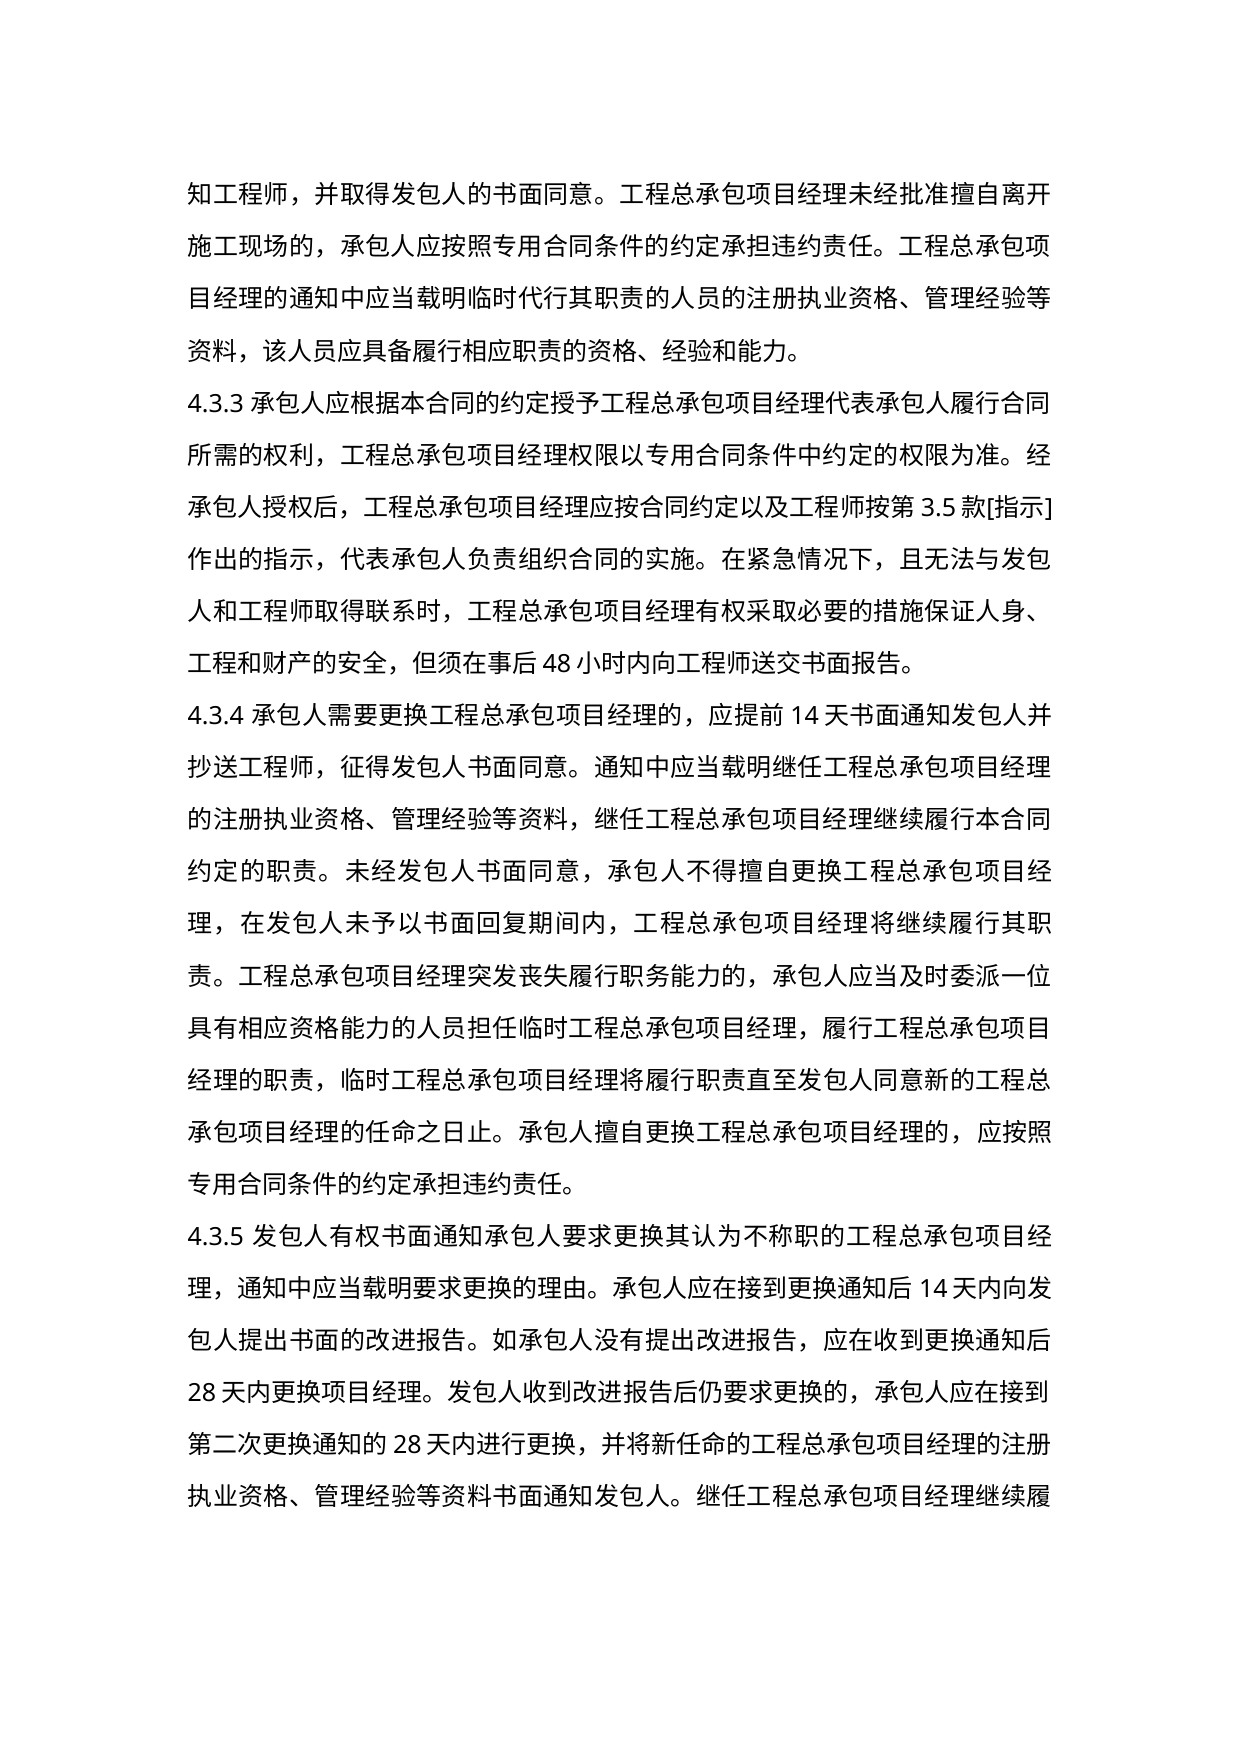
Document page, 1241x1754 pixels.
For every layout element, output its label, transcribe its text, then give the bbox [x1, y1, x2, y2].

list 4.3.3 承包人应根据本合同的约定授予工程总承包项目经理代表承包人履行合同所需的权利，工程总承包项目经理权限以专用合同条件中约定的权限为准。经承包人授权后，工程总承包项目经理应按合同约定以及工程师按第3.5款[指示]作出的指示，代表承包人负责组织合同的实施。在紧急情况下，且无法与发包人和工程师取得联系时，工程总承包项目经理有权采取必要的措施保证人身、工程和财产的安全，但须在事后48小时内向工程师送交书面报告。 [187, 370, 1053, 683]
list 4.3.4 承包人需要更换工程总承包项目经理的，应提前14天书面通知发包人并抄送工程师，征得发包人书面同意。通知中应当载明继任工程总承包项目经理的注册执业资格、管理经验等资料，继任工程总承包项目经理继续履行本合同约定的职责。未经发包人书面同意，承包人不得擅自更换工程总承包项目经理，在发包人未予以书面回复期间内，工程总承包项目经理将继续履行其职责。工程总承包项目经理突发丧失履行职务能力的，承包人应当及时委派一位具有相应资格能力的人员担任临时工程总承包项目经理，履行工程总承包项目经理的职责，临时工程总承包项目经理将履行职责直至发包人同意新的工程总承包项目经理的任命之日止。承包人擅自更换工程总承包项目经理的，应按照专用合同条件的约定承担违约责任。 [187, 683, 1053, 1204]
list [187, 1204, 1053, 1516]
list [187, 162, 1053, 370]
